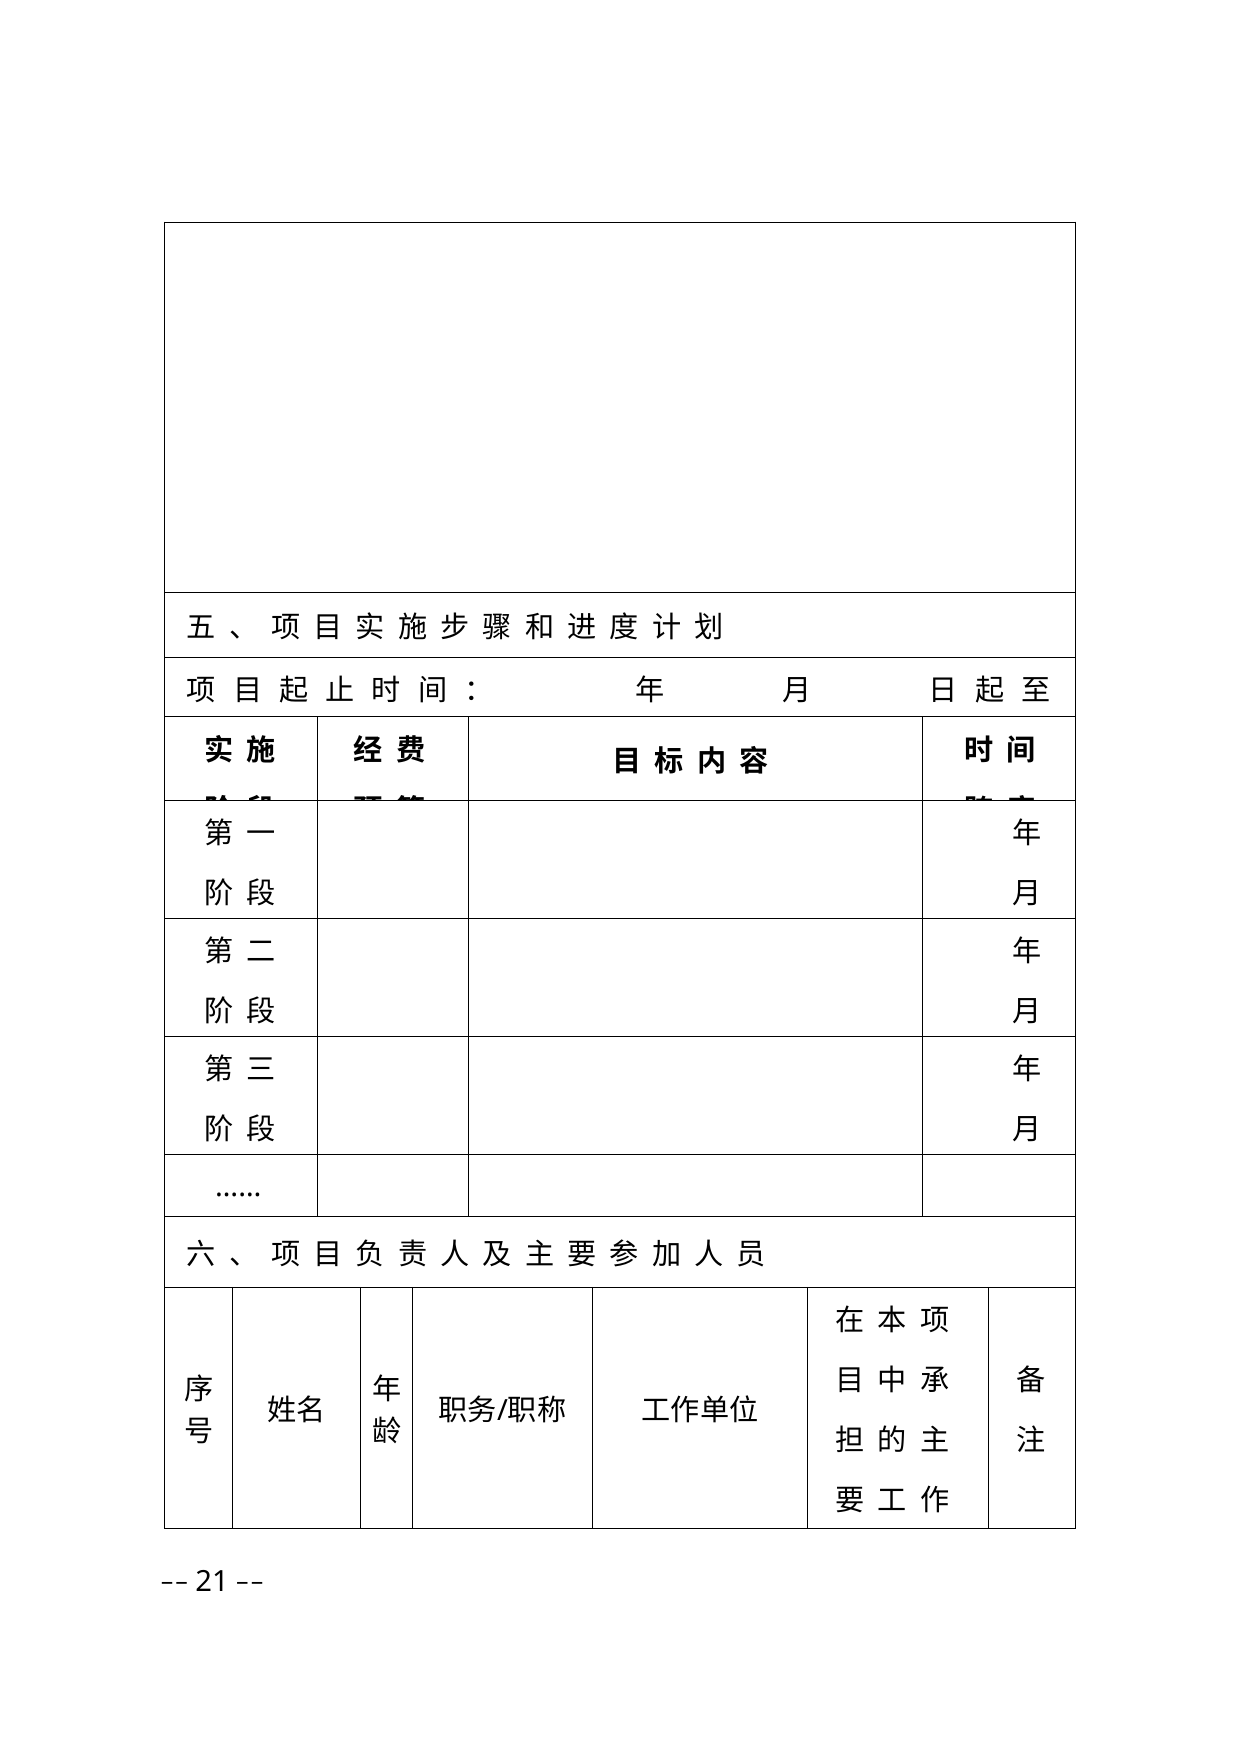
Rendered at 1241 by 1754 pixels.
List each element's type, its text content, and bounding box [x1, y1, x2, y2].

table_cell [318, 1037, 468, 1154]
table_cell 第三阶段 [165, 1037, 317, 1154]
table_cell [165, 223, 1075, 592]
table_cell 年 月 至 年 月 [923, 919, 1075, 1036]
table_cell 实施阶段 [165, 717, 317, 799]
table_cell [469, 801, 922, 918]
table_cell 姓名 [233, 1288, 360, 1528]
table_cell 六、项目负责人及主要参加人员 [165, 1217, 1075, 1287]
table_cell 年 月 至 年 月 [923, 1037, 1075, 1154]
table_cell 第一阶段 [165, 801, 317, 918]
table_cell 目标内容 [469, 717, 922, 799]
table_cell 经费预算 （万元） [318, 717, 468, 799]
table_cell 年龄 [361, 1288, 412, 1528]
table_cell [318, 801, 468, 918]
table_cell 五、项目实施步骤和进度计划 [165, 593, 1075, 657]
table_cell 职务/职称 [413, 1288, 592, 1528]
table_cell …… [165, 1155, 317, 1216]
table_cell 项目起止时间： 年 月 日起至 月 日止 [165, 658, 1075, 716]
table_cell 年 月 至 年 月 [923, 801, 1075, 918]
table_cell [923, 1155, 1075, 1216]
table_cell [318, 919, 468, 1036]
table_cell [469, 919, 922, 1036]
table_cell 在本项目中承担的主要工作 [808, 1288, 988, 1528]
table_cell 工作单位 [593, 1288, 807, 1528]
table_cell 第二阶段 [165, 919, 317, 1036]
table_cell [318, 1155, 468, 1216]
table_cell 备 注 [989, 1288, 1075, 1528]
table_cell 序号 [165, 1288, 232, 1528]
table_cell 时间跨度 [923, 717, 1075, 799]
table_cell [469, 1037, 922, 1154]
table_cell [469, 1155, 922, 1216]
